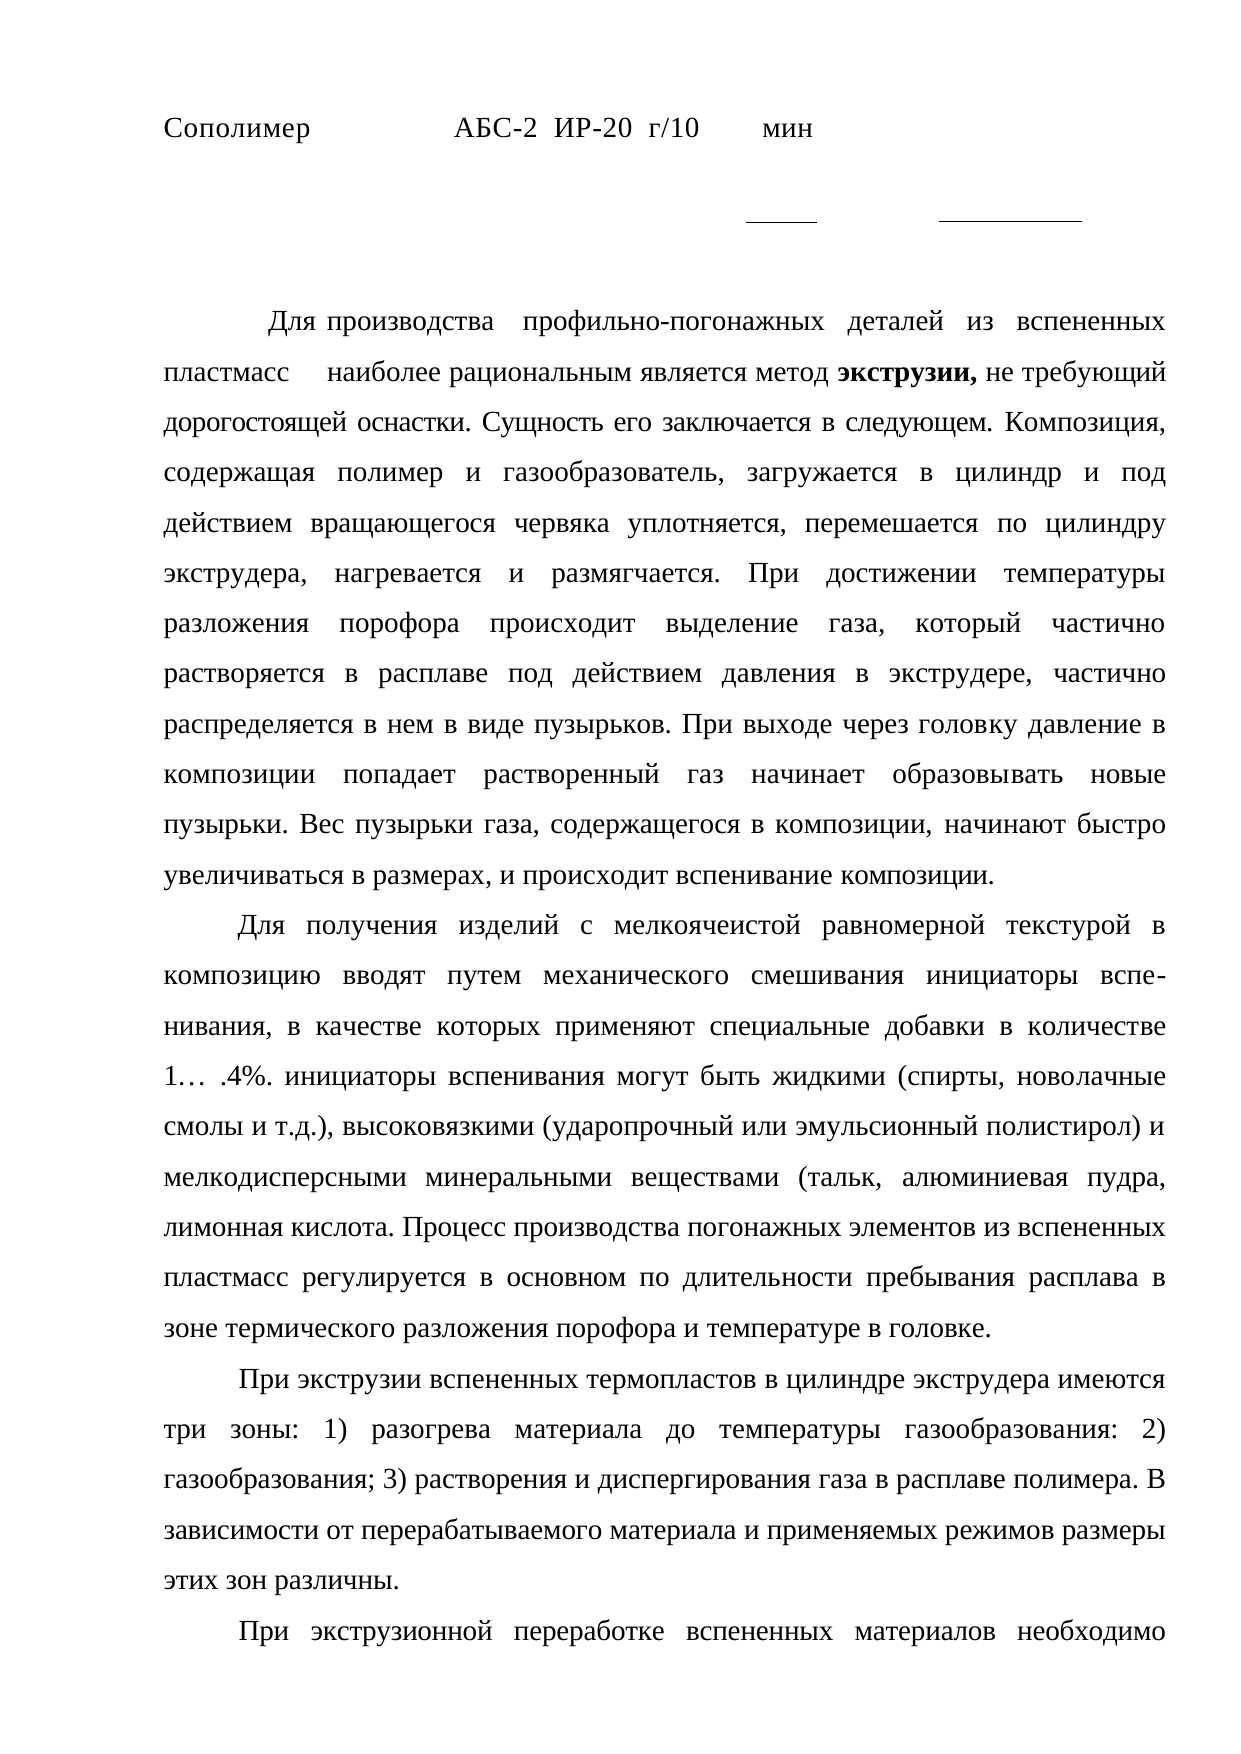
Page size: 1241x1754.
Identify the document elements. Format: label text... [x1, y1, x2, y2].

text При экструзии вспененных термопластов в цилиндре экструдера имеются три зоны: 1) разогрева материала до температуры газообразования: 2) газообразования; 3) растворения и диспергирования газа в расплаве полимера. В зависимости от перерабатываемого материала и применяемых режимов размеры этих зон различны. [163, 1361, 1166, 1596]
text Сополимер [163, 110, 439, 143]
text АБС-2 ИР-20 г/10 мин [762, 110, 988, 143]
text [163, 1613, 1166, 1646]
text АБС-2 ИР-20 г/10 мин [453, 110, 700, 143]
text Для производства профильно-погонажных деталей из вспененных пластмасс наиболее рациональным является метод экструзии, не требующий дорогостоящей оснастки. Сущность его заключается в следующем. Композиция, содержащая полимер и газообразователь, загружается в цилиндр и под действием вращающегося червяка уплотняется, перемешается по цилиндру экструдера, нагревается и размягчается. При достижении температуры разложения порофора происходит выделение газа, который частично растворяется в расплаве под действием давления в экструдере, частично распределяется в нем в виде пузырьков. При выходе через головку давление в композиции попадает растворенный газ начинает образовывать новые пузырьки. Вес пузырьки газа, содержащегося в композиции, начинают быстро увеличиваться в размерах, и происходит вспенивание композиции. [163, 303, 1166, 890]
text Для получения изделий с мелкоячеистой равномерной текстурой в композицию вводят путем механического смешивания инициаторы вспенивания, в качестве которых применяют специальные добавки в количестве 1... .4%. инициаторы вспенивания могут быть жидкими (спирты, новолачные смолы и т.д.), высоковязкими (ударопрочный или эмульсионный полистирол) и мелкодисперсными минеральными веществами (тальк, алюминиевая пудра, лимонная кислота. Процесс производства погонажных элементов из вспененных пластмасс регулируется в основном по длительности пребывания расплава в зоне термического разложения порофора и температуре в головке. [163, 907, 1166, 1343]
